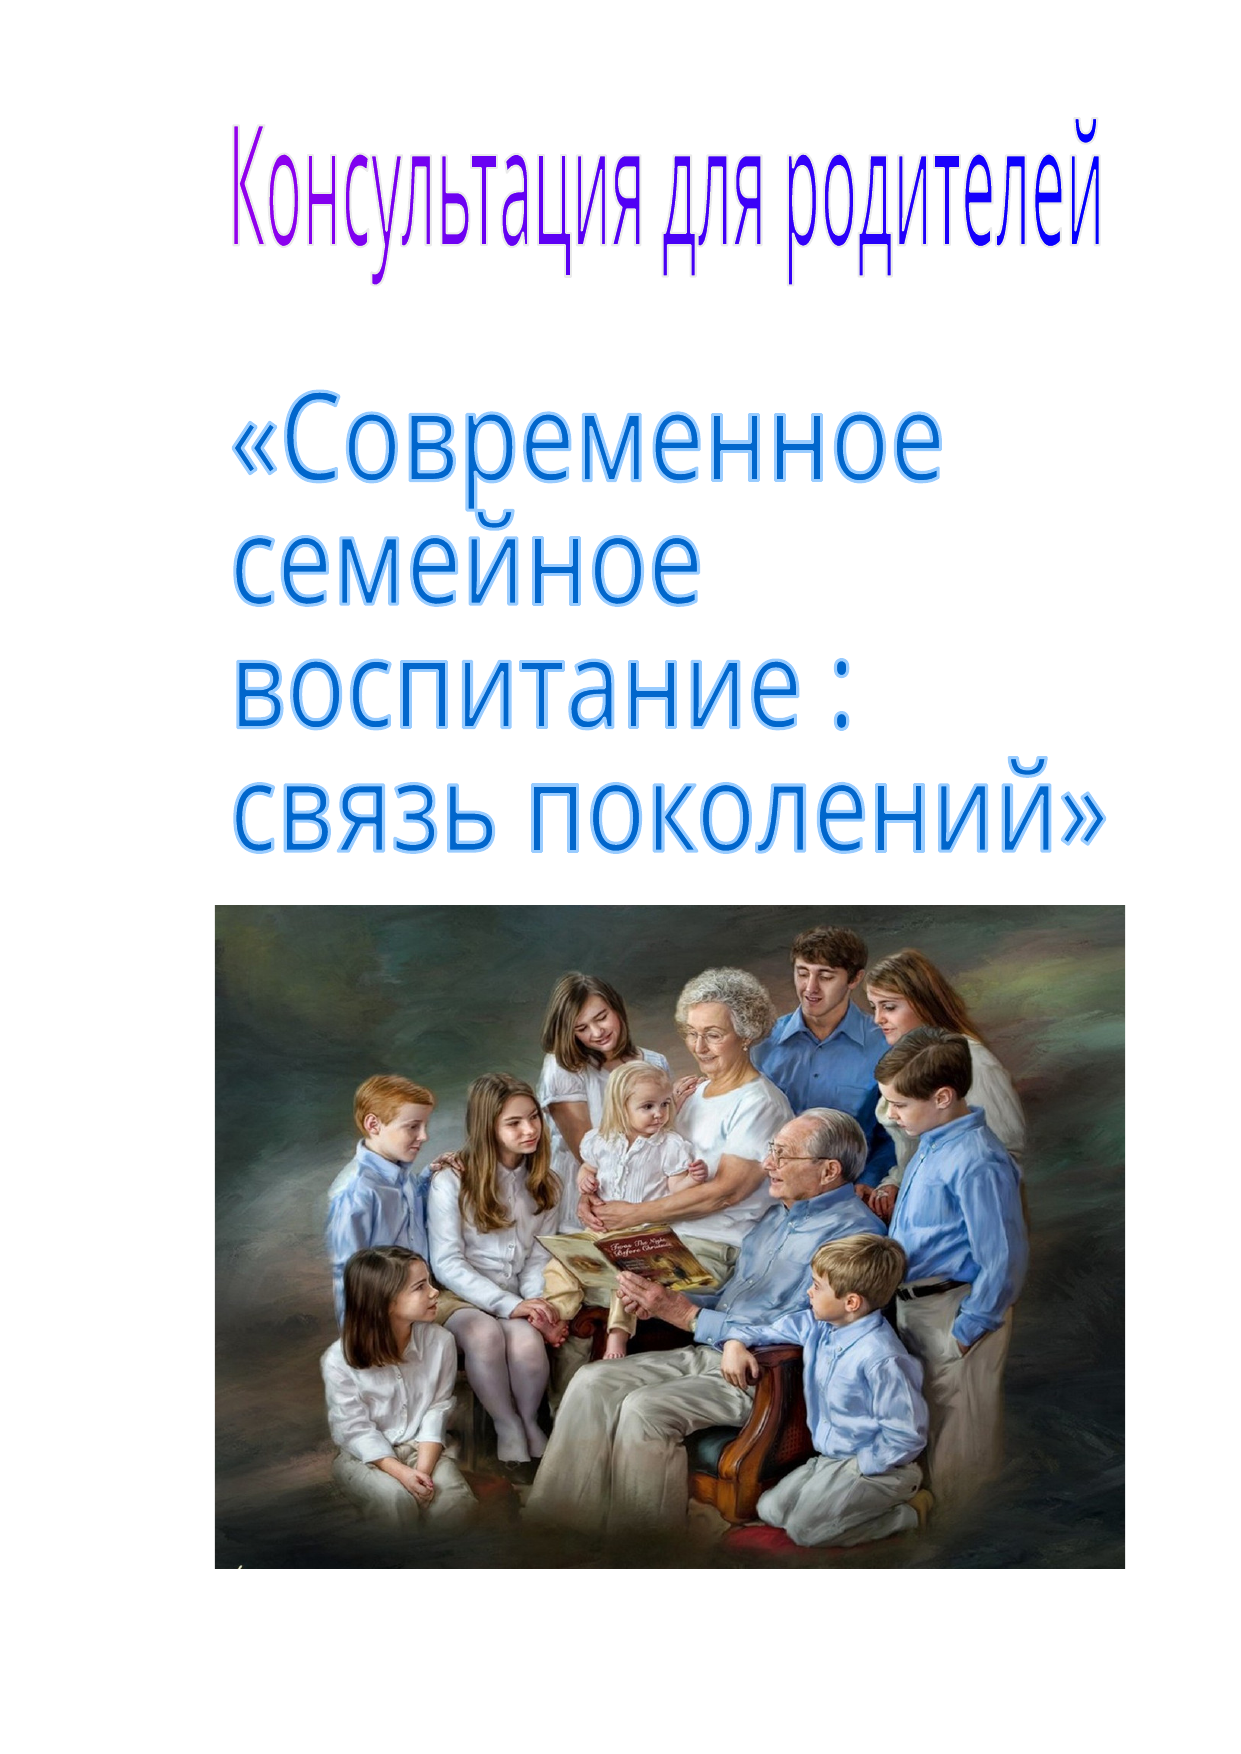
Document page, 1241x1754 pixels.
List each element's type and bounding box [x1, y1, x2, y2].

picture [214, 905, 1126, 1569]
